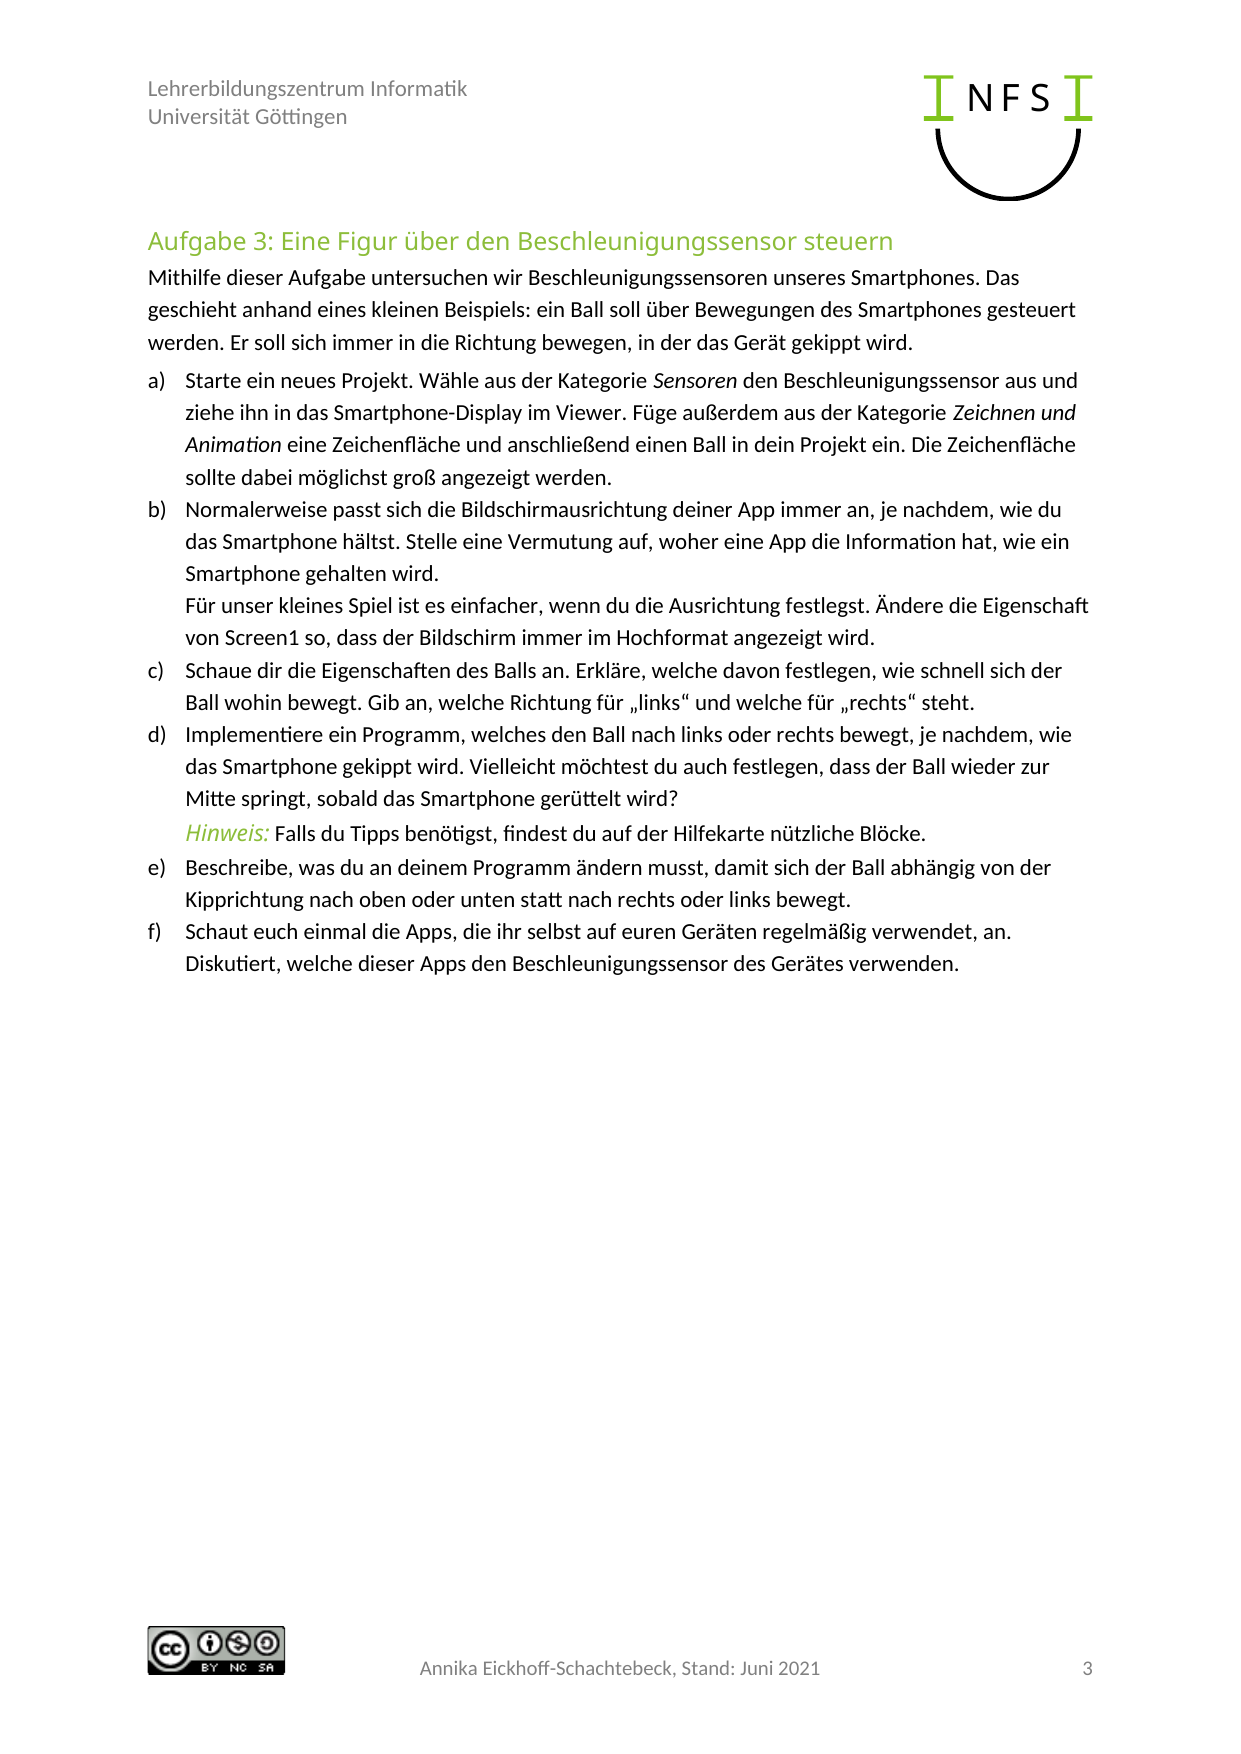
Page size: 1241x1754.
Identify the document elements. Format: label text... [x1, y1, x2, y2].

list Schaue dir die Eigenschaften des Balls an. Erkläre, welche davon festlegen, wie schnell sich der Ball wohin bewegt. Gib an, welche Richtung für „links“ und welche für „rechts“ steht. [148, 656, 1093, 716]
subtitle Aufgabe 3: Eine Figur über den Beschleunigungssensor steuern [148, 224, 1093, 258]
list Hinweis: Falls du Tipps benötigst, findest du auf der Hilfekarte nützliche Blöcke. [185, 817, 1093, 848]
list Schaut euch einmal die Apps, die ihr selbst auf euren Geräten regelmäßig verwendet, an. Diskutiert, welche dieser Apps den Beschleunigungssensor des Gerätes verwenden. [148, 917, 1093, 977]
list Beschreibe, was du an deinem Programm ändern musst, damit sich der Ball abhängig von der Kipprichtung nach oben oder unten statt nach rechts oder links bewegt. [148, 853, 1093, 913]
text Mithilfe dieser Aufgabe untersuchen wir Beschleunigungssensoren unseres Smartphones. Das geschieht anhand eines kleinen Beispiels: ein Ball soll über Bewegungen des Smartphones gesteuert werden. Er soll sich immer in die Richtung bewegen, in der das Gerät gekippt wird. [148, 263, 1093, 356]
list Starte ein neues Projekt. Wähle aus der Kategorie Sensoren den Beschleunigungssensor aus und ziehe ihn in das Smartphone-Display im Viewer. Füge außerdem aus der Kategorie Zeichnen und Animation eine Zeichenfläche und anschließend einen Ball in dein Projekt ein. Die Zeichenfläche sollte dabei möglichst groß angezeigt werden. [148, 366, 1093, 491]
picture [147, 1626, 286, 1675]
list Für unser kleines Spiel ist es einfacher, wenn du die Ausrichtung festlegst. Ändere die Eigenschaft von Screen1 so, dass der Bildschirm immer im Hochformat angezeigt wird. [185, 591, 1093, 652]
list Normalerweise passt sich die Bildschirmausrichtung deiner App immer an, je nachdem, wie du das Smartphone hältst. Stelle eine Vermutung auf, woher eine App die Information hat, wie ein Smartphone gehalten wird. [148, 495, 1093, 587]
list Implementiere ein Programm, welches den Ball nach links oder rechts bewegt, je nachdem, wie das Smartphone gekippt wird. Vielleicht möchtest du auch festlegen, dass der Ball wieder zur Mitte springt, sobald das Smartphone gerüttelt wird? [148, 720, 1093, 812]
